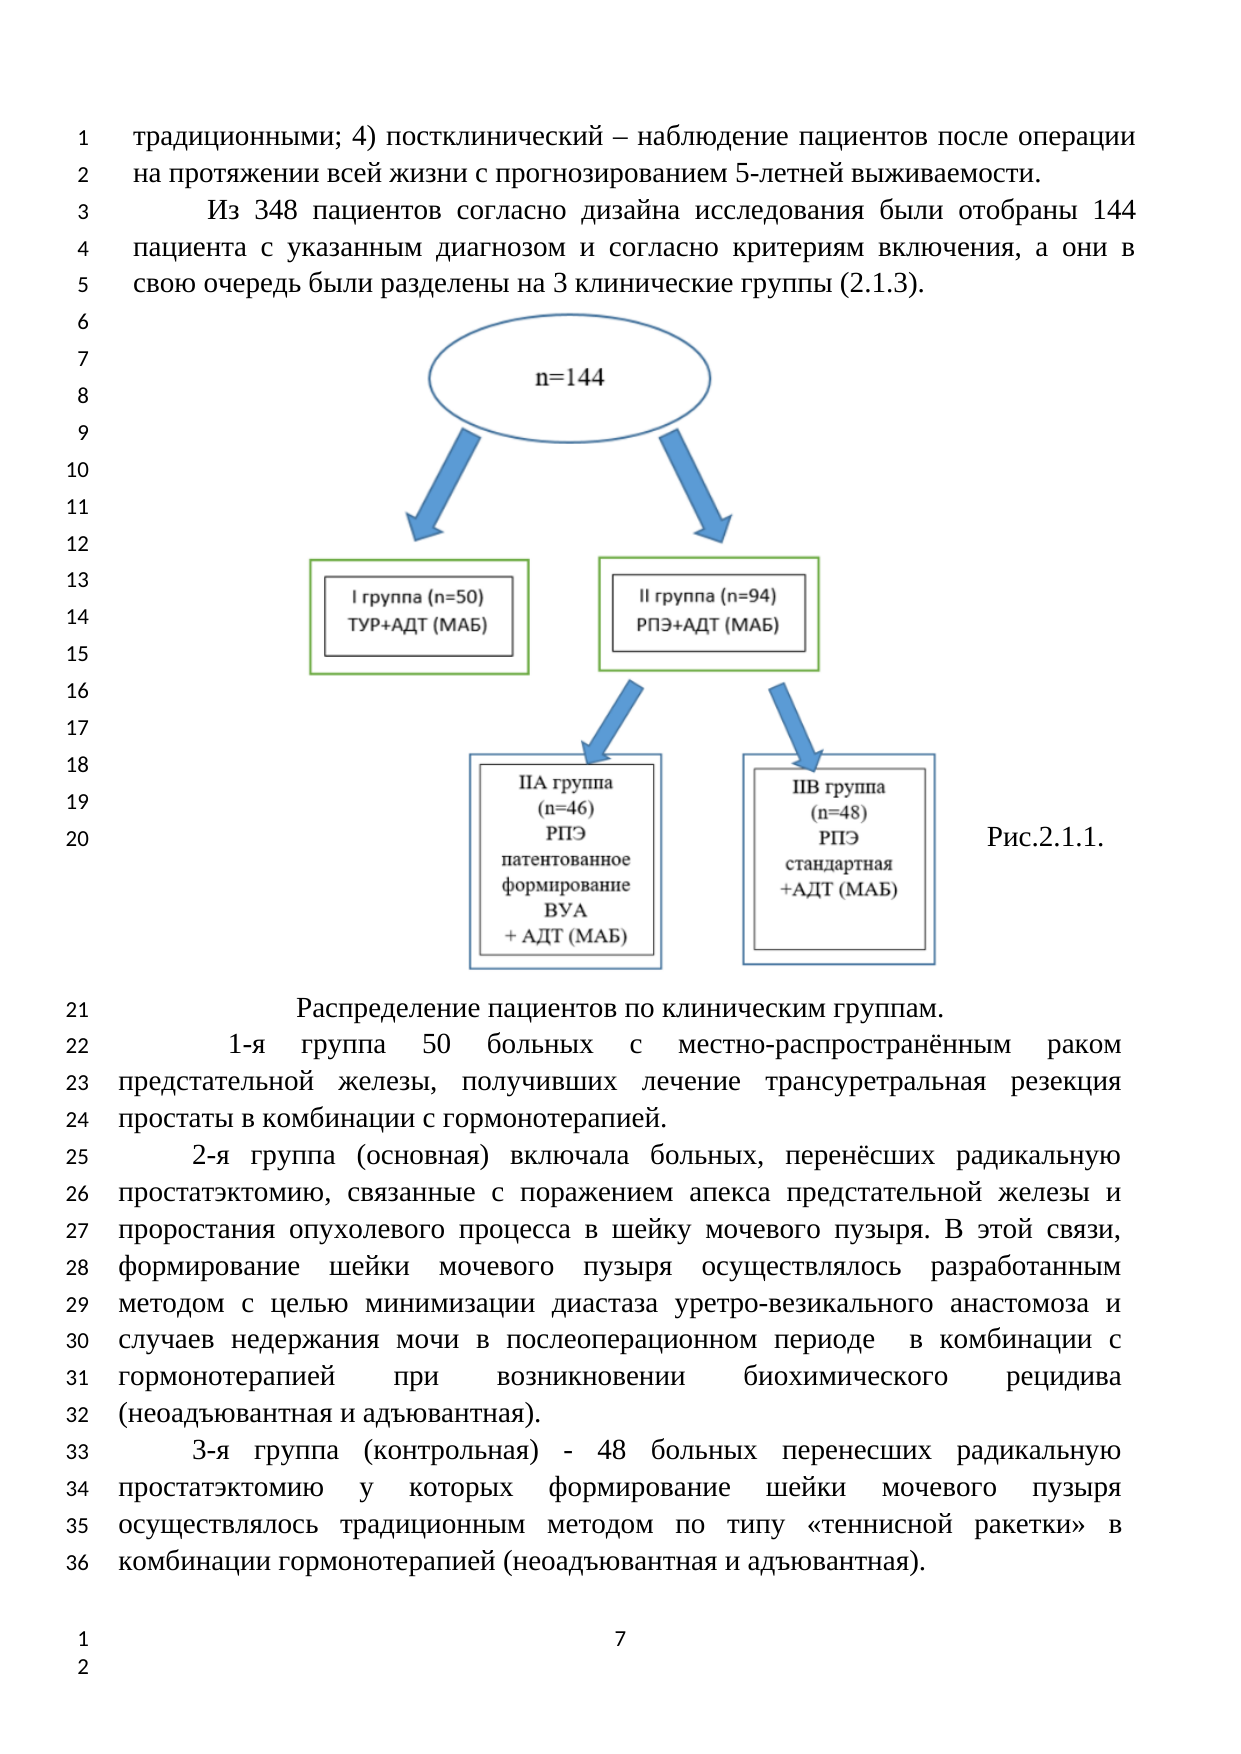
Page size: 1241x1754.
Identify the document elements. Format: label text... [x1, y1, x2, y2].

text 1-я группа 50 больных с местно-распространённым раком предстательной железы, получивших лечение трансуретральная резекция простаты в комбинации с гормонотерапией. [118, 1027, 1122, 1134]
text 2-я группа (основная) включала больных, перенёсших радикальную простатэктомию, связанные с поражением апекса предстательной железы и проростания опухолевого процесса в шейку мочевого пузыря. В этой связи, формирование шейки мочевого пузыря осуществлялось разработанным методом с целью минимизации диастаза уретро-везикального анастомоза и случаев недержания мочи в послеоперационном периоде в комбинации с гормонотерапией при возникновении биохимического рецидива (неоадъювантная и адъювантная). [118, 1137, 1122, 1429]
text Рис.2.1.1. Распределение пациентов по клиническим группам. [118, 819, 1122, 1023]
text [133, 118, 1137, 188]
picture [287, 303, 950, 975]
text 3-я группа (контрольная) - 48 больных перенесших радикальную простатэктомию у которых формирование шейки мочевого пузыря осуществлялось традиционным методом по типу «теннисной ракетки» в комбинации гормонотерапией (неоадъювантная и адъювантная). [118, 1432, 1122, 1576]
text Из 348 пациентов согласно дизайна исследования были отобраны 144 пациента с указанным диагнозом и согласно критериям включения, а они в свою очередь были разделены на 3 клинические группы (2.1.3). [133, 192, 1137, 299]
